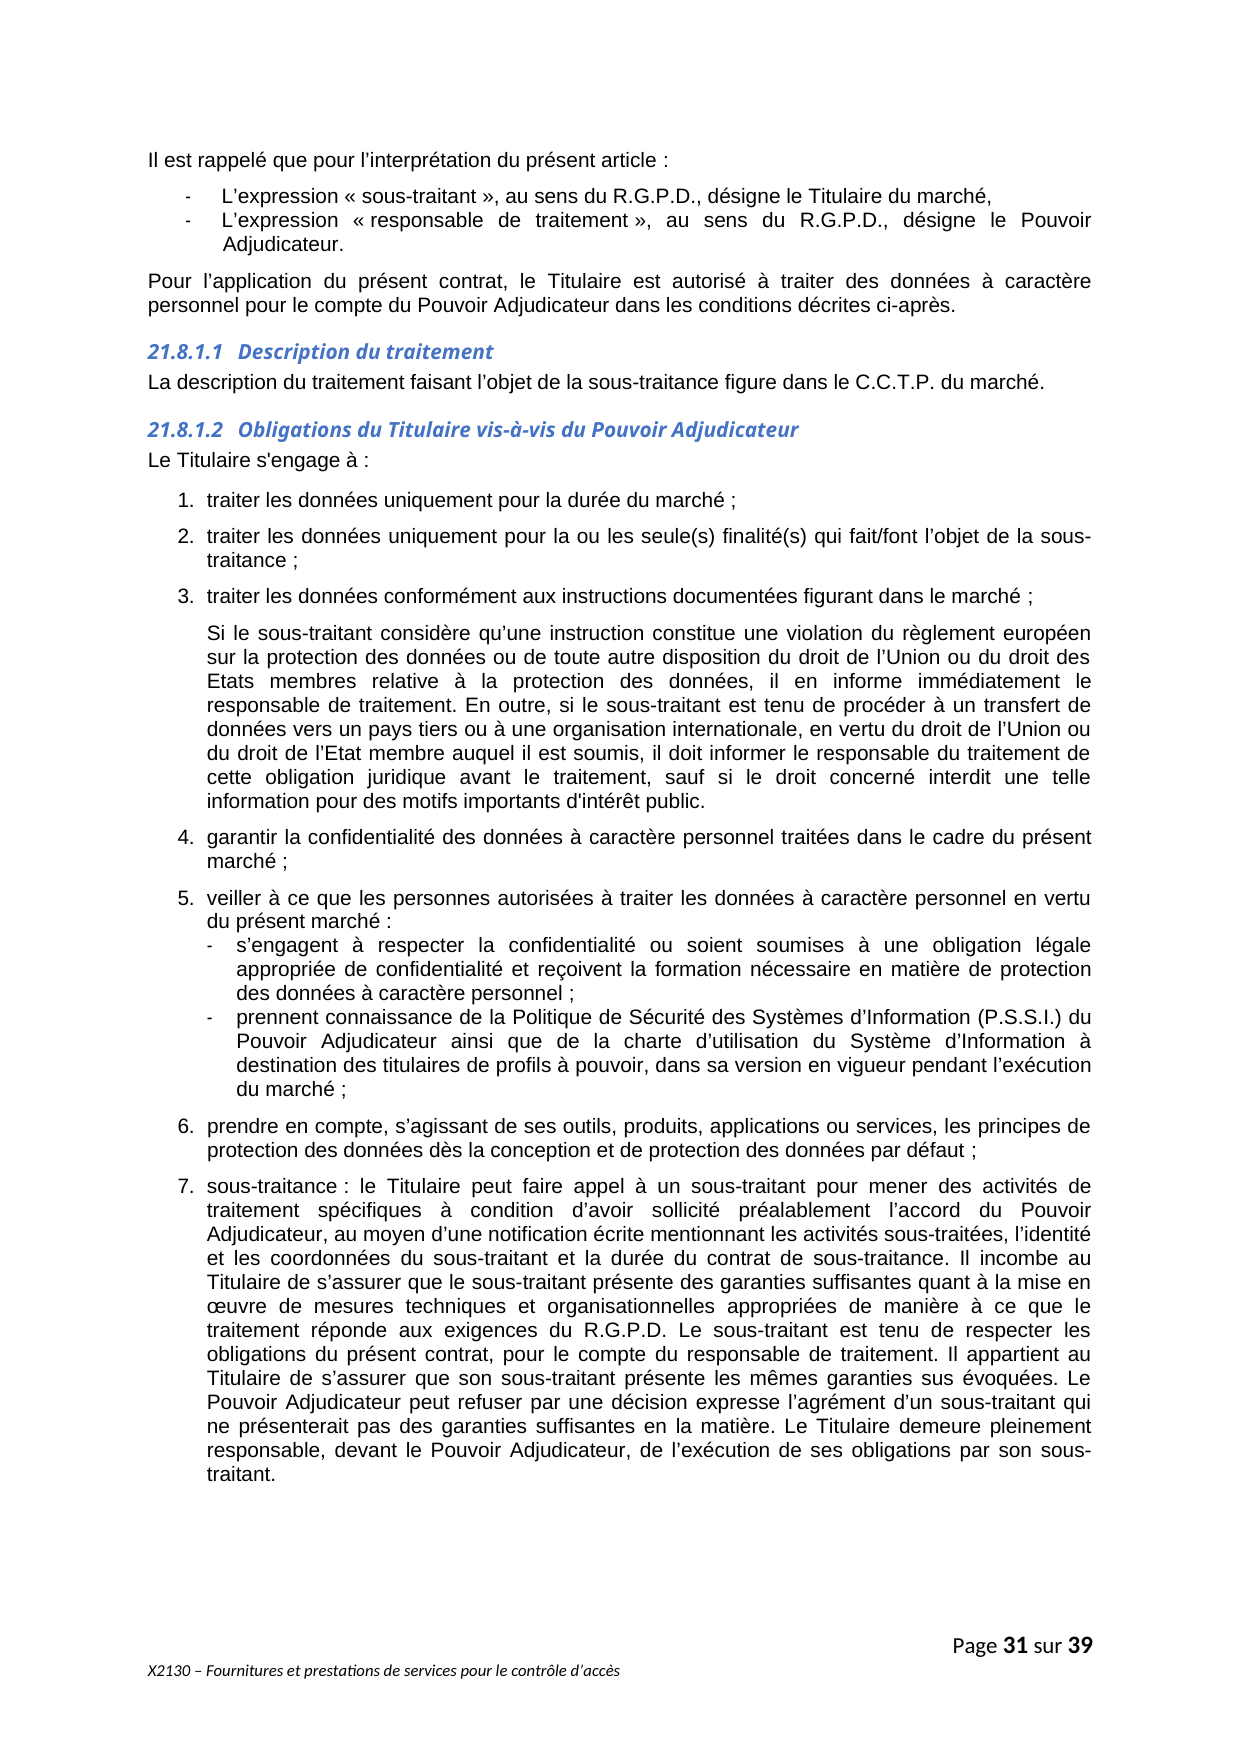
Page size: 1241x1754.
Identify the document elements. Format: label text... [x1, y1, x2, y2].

list prendre en compte, s’agissant de ses outils, produits, applications ou services, les principes de protection des données dès la conception et de protection des données par défaut ; [177, 1114, 1093, 1162]
list sous-traitance : le Titulaire peut faire appel à un sous-traitant pour mener des activités de traitement spécifiques à condition d’avoir sollicité préalablement l’accord du Pouvoir Adjudicateur, au moyen d’une notification écrite mentionnant les activités sous-traitées, l’identité et les coordonnées du sous-traitant et la durée du contrat de sous-traitance. Il incombe au Titulaire de s’assurer que le sous-traitant présente des garanties suffisantes quant à la mise en œuvre de mesures techniques et organisationnelles appropriées de manière à ce que le traitement réponde aux exigences du R.G.P.D. Le sous-traitant est tenu de respecter les obligations du présent contrat, pour le compte du responsable de traitement. Il appartient au Titulaire de s’assurer que son sous-traitant présente les mêmes garanties sus évoquées. Le Pouvoir Adjudicateur peut refuser par une décision expresse l’agrément d’un sous-traitant qui ne présenterait pas des garanties suffisantes en la matière. Le Titulaire demeure pleinement responsable, devant le Pouvoir Adjudicateur, de l’exécution de ses obligations par son sous-traitant. [177, 1174, 1093, 1486]
list Si le sous-traitant considère qu’une instruction constitue une violation du règlement européen sur la protection des données ou de toute autre disposition du droit de l’Union ou du droit des Etats membres relative à la protection des données, il en informe immédiatement le responsable de traitement. En outre, si le sous-traitant est tenu de procéder à un transfert de données vers un pays tiers ou à une organisation internationale, en vertu du droit de l’Union ou du droit de l’Etat membre auquel il est soumis, il doit informer le responsable du traitement de cette obligation juridique avant le traitement, sauf si le droit concerné interdit une telle information pour des motifs importants d'intérêt public. [207, 621, 1093, 812]
list L’expression « responsable de traitement », au sens du R.G.P.D., désigne le Pouvoir Adjudicateur. [185, 208, 1093, 256]
list L’expression « sous-traitant », au sens du R.G.P.D., désigne le Titulaire du marché, [185, 184, 1093, 208]
text Le Titulaire s'engage à : [148, 447, 1093, 471]
list garantir la confidentialité des données à caractère personnel traitées dans le cadre du présent marché ; [177, 825, 1093, 873]
list traiter les données uniquement pour la durée du marché ; [177, 487, 1093, 511]
subtitle Obligations du Titulaire vis-à-vis du Pouvoir Adjudicateur [148, 415, 1093, 443]
list veiller à ce que les personnes autorisées à traiter les données à caractère personnel en vertu du présent marché : [177, 885, 1093, 933]
list s’engagent à respecter la confidentialité ou soient soumises à une obligation légale appropriée de confidentialité et reçoivent la formation nécessaire en matière de protection des données à caractère personnel ; [207, 933, 1093, 1005]
list prennent connaissance de la Politique de Sécurité des Systèmes d’Information (P.S.S.I.) du Pouvoir Adjudicateur ainsi que de la charte d’utilisation du Système d’Information à destination des titulaires de profils à pouvoir, dans sa version en vigueur pendant l’exécution du marché ; [207, 1005, 1093, 1101]
text Il est rappelé que pour l’interprétation du présent article : [148, 148, 1093, 172]
list traiter les données conformément aux instructions documentées figurant dans le marché ; [177, 584, 1093, 608]
text Pour l’application du présent contrat, le Titulaire est autorisé à traiter des données à caractère personnel pour le compte du Pouvoir Adjudicateur dans les conditions décrites ci-après. [148, 269, 1093, 317]
list traiter les données uniquement pour la ou les seule(s) finalité(s) qui fait/font l’objet de la sous-traitance ; [177, 524, 1093, 572]
subtitle Description du traitement [148, 337, 1093, 366]
text La description du traitement faisant l’objet de la sous-traitance figure dans le C.C.T.P. du marché. [148, 370, 1093, 394]
